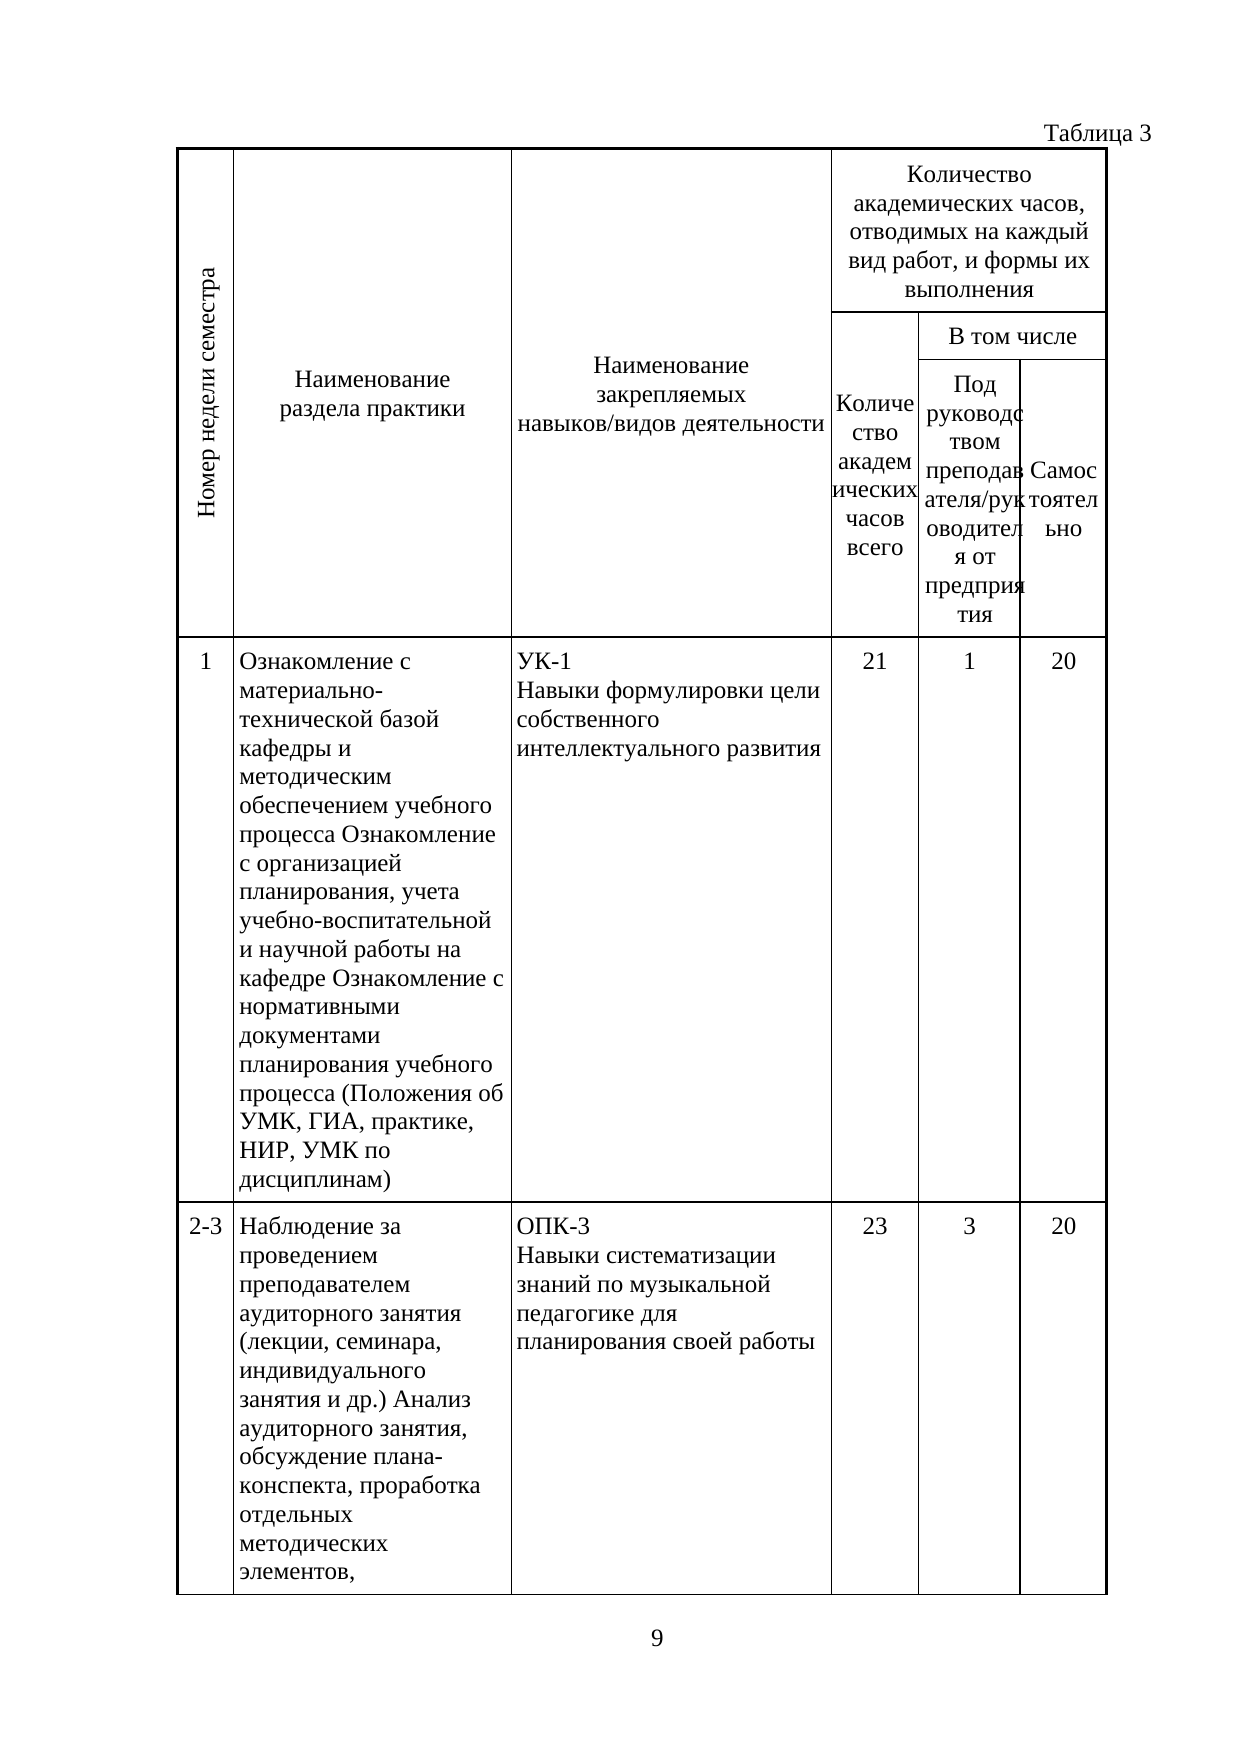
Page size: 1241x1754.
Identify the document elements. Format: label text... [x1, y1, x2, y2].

table_cell 1 [919, 638, 1019, 1201]
table_header Наименование раздела практики [234, 150, 511, 636]
table_header Количество академических часов, отводимых на каждый вид работ, и формы их выполнения [832, 150, 1105, 311]
table_cell 20 [1021, 638, 1105, 1201]
table_cell 3 [919, 1203, 1019, 1594]
table_cell 21 [832, 638, 918, 1201]
table_header Номер недели семестра [179, 150, 233, 636]
table_cell Количество академических часов всего [832, 313, 918, 636]
table_cell 23 [832, 1203, 918, 1594]
table_cell Самостоятельно [1021, 360, 1105, 636]
table_cell 1 [179, 638, 233, 1201]
subtitle Таблица 3 [162, 118, 1152, 147]
table_cell 2-3 [179, 1203, 233, 1594]
table_cell В том числе [919, 313, 1105, 359]
table_cell ОПК-3 Навыки систематизации знаний по музыкальной педагогике для планирования своей работы [512, 1203, 831, 1594]
table_header Наименование закрепляемых навыков/видов деятельности [512, 150, 831, 636]
table_cell 20 [1021, 1203, 1105, 1594]
table_cell Ознакомление с материально-технической базой кафедры и методическим обеспечением учебного процесса Ознакомление с организацией планирования, учета учебно-воспитательной и научной работы на кафедре Ознакомление с нормативными документами планирования учебного процесса (Положения об УМК, ГИА, практике, НИР, УМК по дисциплинам) [234, 638, 511, 1201]
table_cell УК-1 Навыки формулировки цели собственного интеллектуального развития [512, 638, 831, 1201]
table_cell Наблюдение за проведением преподавателем аудиторного занятия (лекции, семинара, индивидуального занятия и др.) Анализ аудиторного занятия, обсуждение плана-конспекта, проработка отдельных методических элементов, моделирование занятия [234, 1203, 511, 1594]
table_cell Под руководством преподавателя/руководителя от предприятия [919, 360, 1019, 636]
